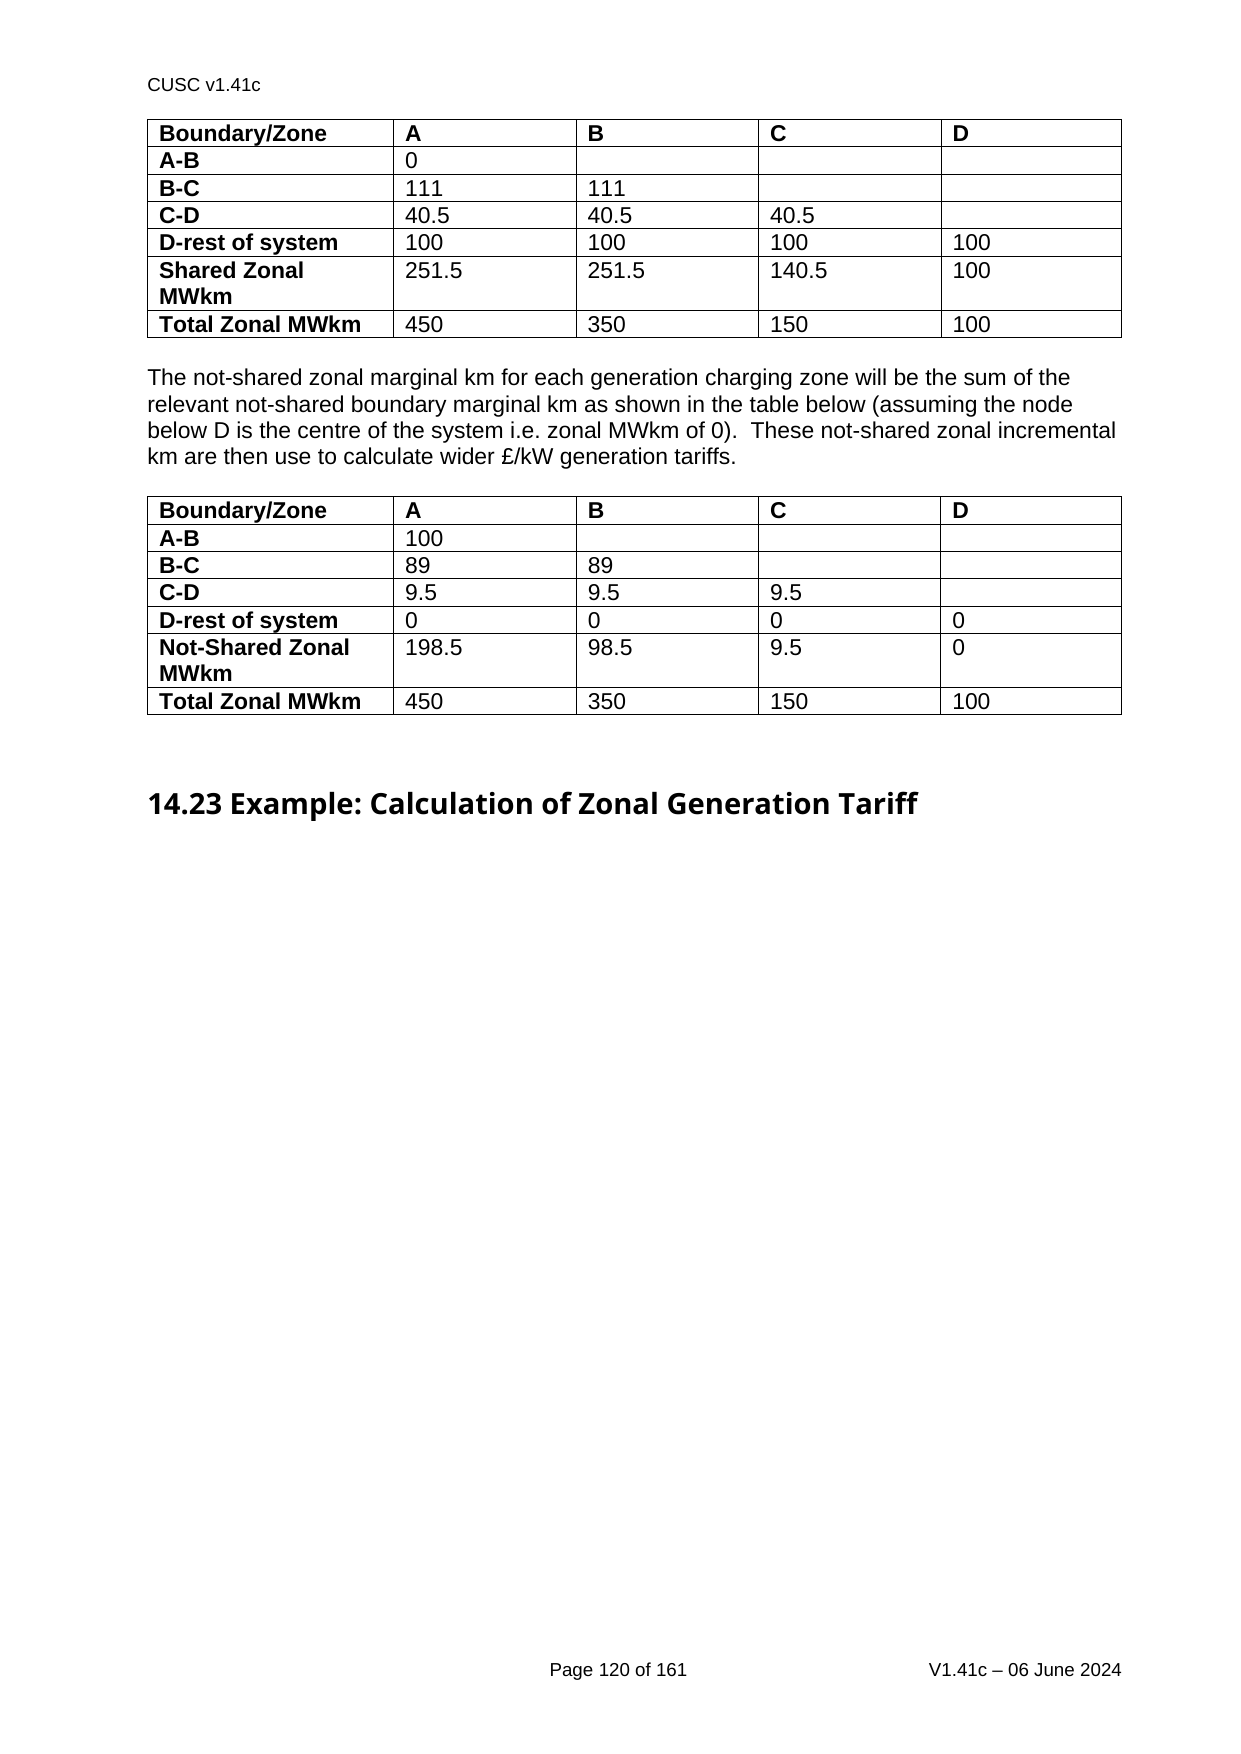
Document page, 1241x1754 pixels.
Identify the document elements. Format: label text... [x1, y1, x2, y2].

table_cell 89 [577, 552, 758, 578]
table_cell [759, 552, 940, 578]
table_cell 100 [942, 257, 1121, 309]
table_cell 100 [942, 311, 1121, 337]
table_cell 0 [394, 147, 576, 173]
table_cell C-D [148, 579, 393, 606]
table_header B [577, 120, 758, 146]
subtitle 14.23 Example: Calculation of Zonal Generation Tariff [147, 783, 1121, 823]
table_cell [941, 525, 1121, 551]
table_cell [577, 147, 758, 173]
table_cell 98.5 [577, 634, 758, 687]
table_cell Shared Zonal MWkm [148, 257, 393, 309]
table_cell 0 [577, 607, 758, 633]
table_cell 111 [394, 175, 576, 201]
table_cell [942, 147, 1121, 173]
table_cell 0 [759, 607, 940, 633]
table_cell A-B [148, 525, 393, 551]
table_cell [941, 579, 1121, 606]
table_cell Total Zonal MWkm [148, 311, 393, 337]
table_cell 198.5 [394, 634, 576, 687]
table_cell 9.5 [759, 579, 940, 606]
table_cell [942, 202, 1121, 228]
table_cell 350 [577, 688, 758, 714]
table_cell C-D [148, 202, 393, 228]
table_cell 89 [394, 552, 576, 578]
table_cell 251.5 [394, 257, 576, 309]
table_cell 251.5 [577, 257, 758, 309]
table_cell 450 [394, 311, 576, 337]
table_cell [759, 147, 941, 173]
table_header B [577, 497, 758, 523]
table_cell [942, 175, 1121, 201]
table_cell 150 [759, 688, 940, 714]
table_cell D-rest of system [148, 229, 393, 256]
table_header Boundary/Zone [148, 497, 393, 523]
table_cell Total Zonal MWkm [148, 688, 393, 714]
table_cell A-B [148, 147, 393, 173]
table_cell 40.5 [759, 202, 941, 228]
table_cell 100 [577, 229, 758, 256]
table_cell 100 [759, 229, 941, 256]
table_cell [759, 175, 941, 201]
table_cell 100 [394, 229, 576, 256]
table_cell 100 [941, 688, 1121, 714]
table_cell 40.5 [577, 202, 758, 228]
text The not-shared zonal marginal km for each generation charging zone will be the sum of the relevant not-shared boundary marginal km as shown in the table below (assuming the node below D is the centre of the system i.e. zonal MWkm of 0). These not-shared zonal incremental km are then use to calculate wider £/kW generation tariffs. [147, 364, 1121, 470]
table_header Boundary/Zone [148, 120, 393, 146]
table_cell 9.5 [759, 634, 940, 687]
table_cell 100 [942, 229, 1121, 256]
table_cell 0 [941, 634, 1121, 687]
table_header D [942, 120, 1121, 146]
table_cell [759, 525, 940, 551]
table_cell 40.5 [394, 202, 576, 228]
table_cell 100 [394, 525, 576, 551]
table_header A [394, 497, 576, 523]
table_cell 150 [759, 311, 941, 337]
table_cell 350 [577, 311, 758, 337]
table_cell [941, 552, 1121, 578]
table_cell 450 [394, 688, 576, 714]
table_cell B-C [148, 552, 393, 578]
table_cell 0 [394, 607, 576, 633]
table_cell Not-Shared Zonal MWkm [148, 634, 393, 687]
table_header C [759, 497, 940, 523]
table_header A [394, 120, 576, 146]
table_cell D-rest of system [148, 607, 393, 633]
table_cell 9.5 [394, 579, 576, 606]
table_header C [759, 120, 941, 146]
table_cell 140.5 [759, 257, 941, 309]
table_cell 111 [577, 175, 758, 201]
table_cell 0 [941, 607, 1121, 633]
table_cell B-C [148, 175, 393, 201]
table_cell [577, 525, 758, 551]
table_cell 9.5 [577, 579, 758, 606]
table_header D [941, 497, 1121, 523]
